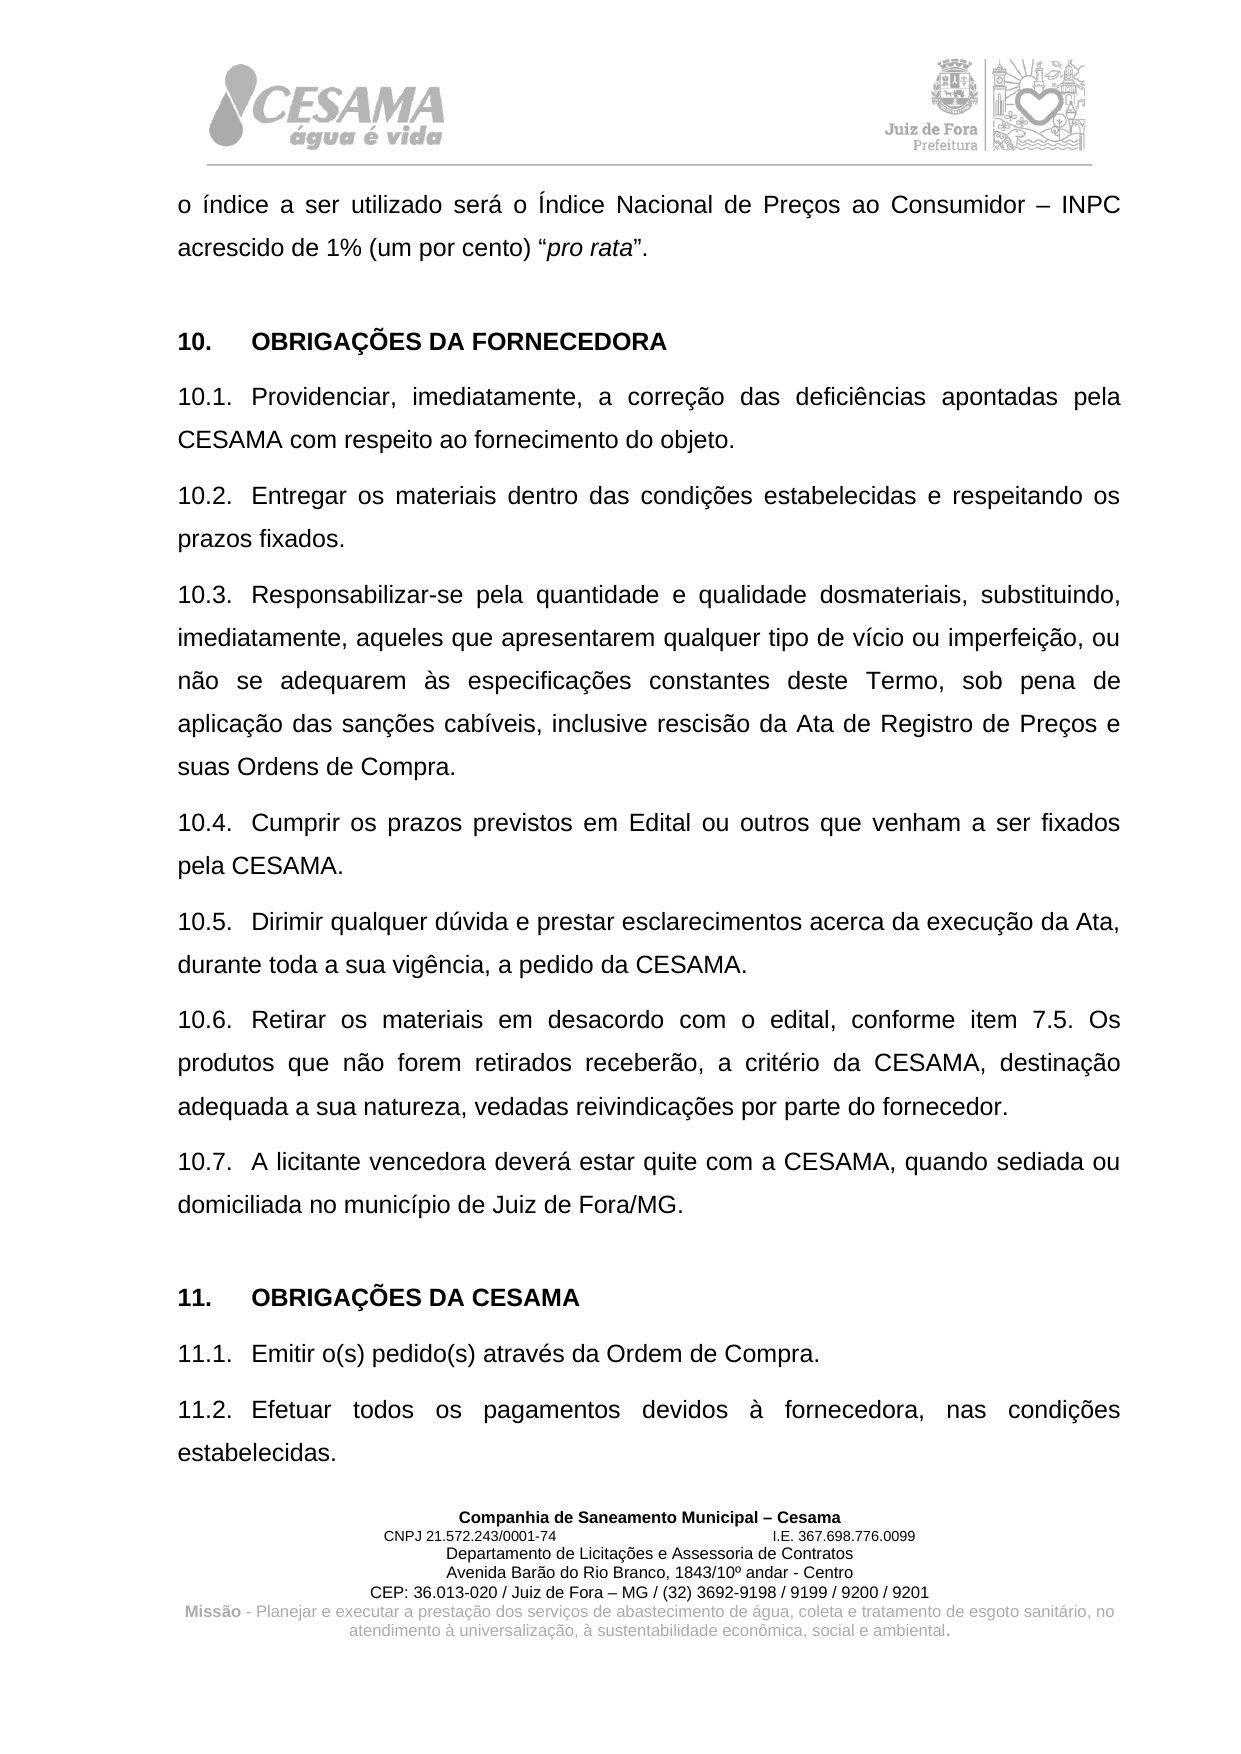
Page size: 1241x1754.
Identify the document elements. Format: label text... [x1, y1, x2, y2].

list Efetuar todos os pagamentos devidos à fornecedora, nas condições estabelecidas. [177, 1395, 1122, 1467]
list OBRIGAÇÕES DA CESAMA [177, 1283, 1122, 1312]
picture [206, 59, 1093, 166]
list Responsabilizar-se pela quantidade e qualidade dosmateriais, substituindo, imediatamente, aqueles que apresentarem qualquer tipo de vício ou imperfeição, ou não se adequarem às especificações constantes deste Termo, sob pena de aplicação das sanções cabíveis, inclusive rescisão da Ata de Registro de Preços e suas Ordens de Compra. [177, 580, 1122, 781]
list Cumprir os prazos previstos em Edital ou outros que venham a ser fixados pela CESAMA. [177, 808, 1122, 880]
list OBRIGAÇÕES DA FORNECEDORA [177, 327, 1122, 355]
list A licitante vencedora deverá estar quite com a CESAMA, quando sediada ou domiciliada no município de Juiz de Fora/MG. [177, 1147, 1122, 1219]
list Entregar os materiais dentro das condições estabelecidas e respeitando os prazos fixados. [177, 481, 1122, 553]
list Retirar os materiais em desacordo com o edital, conforme item 7.5. Os produtos que não forem retirados receberão, a critério da CESAMA, destinação adequada a sua natureza, vedadas reivindicações por parte do fornecedor. [177, 1005, 1122, 1120]
list Dirimir qualquer dúvida e prestar esclarecimentos acerca da execução da Ata, durante toda a sua vigência, a pedido da CESAMA. [177, 907, 1122, 978]
list Emitir o(s) pedido(s) através da Ordem de Compra. [177, 1339, 1122, 1368]
list Providenciar, imediatamente, a correção das deficiências apontadas pela CESAMA com respeito ao fornecimento do objeto. [177, 382, 1122, 454]
